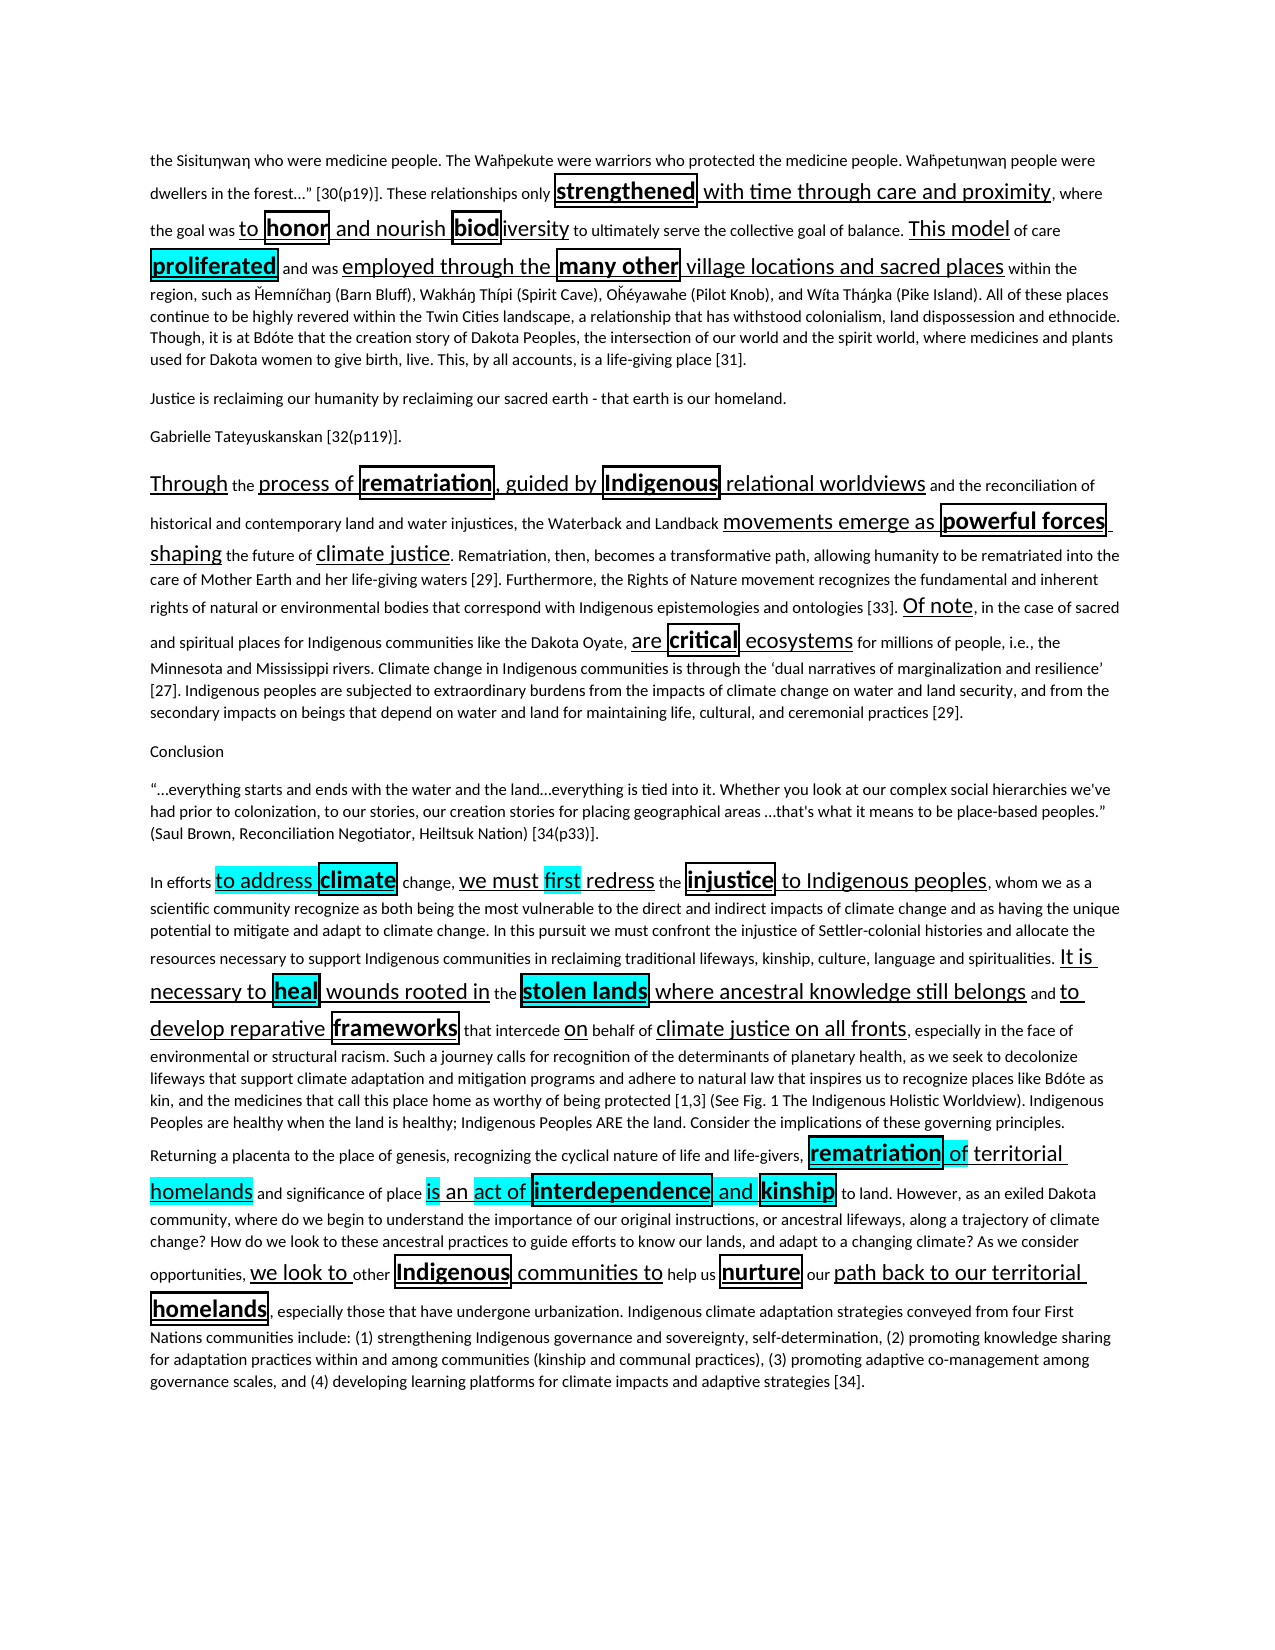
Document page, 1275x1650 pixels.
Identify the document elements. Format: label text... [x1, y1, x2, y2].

text Gabrielle Tateyuskanskan [32(p119)]. [150, 427, 1125, 447]
text “…everything starts and ends with the water and the land…everything is tied into it. Whether you look at our complex social hierarchies we've had prior to colonization, to our stories, our creation stories for placing geographical areas …that's what it means to be place-based peoples.” (Saul Brown, Reconciliation Negotiator, Heiltsuk Nation) [34(p33)]. [150, 779, 1125, 843]
text Conclusion [150, 741, 1125, 761]
text Justice is reclaiming our humanity by reclaiming our sacred earth - that earth is our homeland. [150, 388, 1125, 408]
text Through the process of rematriation, guided by Indigenous relational worldviews and the reconciliation of historical and contemporary land and water injustices, the Waterback and Landback movements emerge as powerful forces shaping the future of climate justice. Rematriation, then, becomes a transformative path, allowing humanity to be rematriated into the care of Mother Earth and her life-giving waters [29]. Furthermore, the Rights of Nature movement recognizes the fundamental and inherent rights of natural or environmental bodies that correspond with Indigenous epistemologies and ontologies [33]. Of note, in the case of sacred and spiritual places for Indigenous communities like the Dakota Oyate, are critical ecosystems for millions of people, i.e., the Minnesota and Mississippi rivers. Climate change in Indigenous communities is through the ‘dual narratives of marginalization and resilience’ [27]. Indigenous peoples are subjected to extraordinary burdens from the impacts of climate change on water and land security, and from the secondary impacts on beings that depend on water and land for maintaining life, cultural, and ceremonial practices [29]. [150, 465, 1125, 723]
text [150, 150, 1125, 370]
text In efforts to address climate change, we must first redress the injustice to Indigenous peoples, whom we as a scientific community recognize as both being the most vulnerable to the direct and indirect impacts of climate change and as having the unique potential to mitigate and adapt to climate change. In this pursuit we must confront the injustice of Settler-colonial histories and allocate the resources necessary to support Indigenous communities in reclaiming traditional lifeways, kinship, culture, language and spiritualities. It is necessary to heal wounds rooted in the stolen lands where ancestral knowledge still belongs and to develop reparative frameworks that intercede on behalf of climate justice on all fronts, especially in the face of environmental or structural racism. Such a journey calls for recognition of the determinants of planetary health, as we seek to decolonize lifeways that support climate adaptation and mitigation programs and adhere to natural law that inspires us to recognize places like Bdóte as kin, and the medicines that call this place home as worthy of being protected [1,3] (See Fig. 1 The Indigenous Holistic Worldview). Indigenous Peoples are healthy when the land is healthy; Indigenous Peoples ARE the land. Consider the implications of these governing principles. Returning a placenta to the place of genesis, recognizing the cyclical nature of life and life-givers, rematriation of territorial homelands and significance of place is an act of interdependence and kinship to land. However, as an exiled Dakota community, where do we begin to understand the importance of our original instructions, or ancestral lifeways, along a trajectory of climate change? How do we look to these ancestral practices to guide efforts to know our lands, and adapt to a changing climate? As we consider opportunities, we look to other Indigenous communities to help us nurture our path back to our territorial homelands, especially those that have undergone urbanization. Indigenous climate adaptation strategies conveyed from four First Nations communities include: (1) strengthening Indigenous governance and sovereignty, self-determination, (2) promoting knowledge sharing for adaptation practices within and among communities (kinship and communal practices), (3) promoting adaptive co-management among governance scales, and (4) developing learning platforms for climate impacts and adaptive strategies [34]. [150, 862, 1125, 1392]
